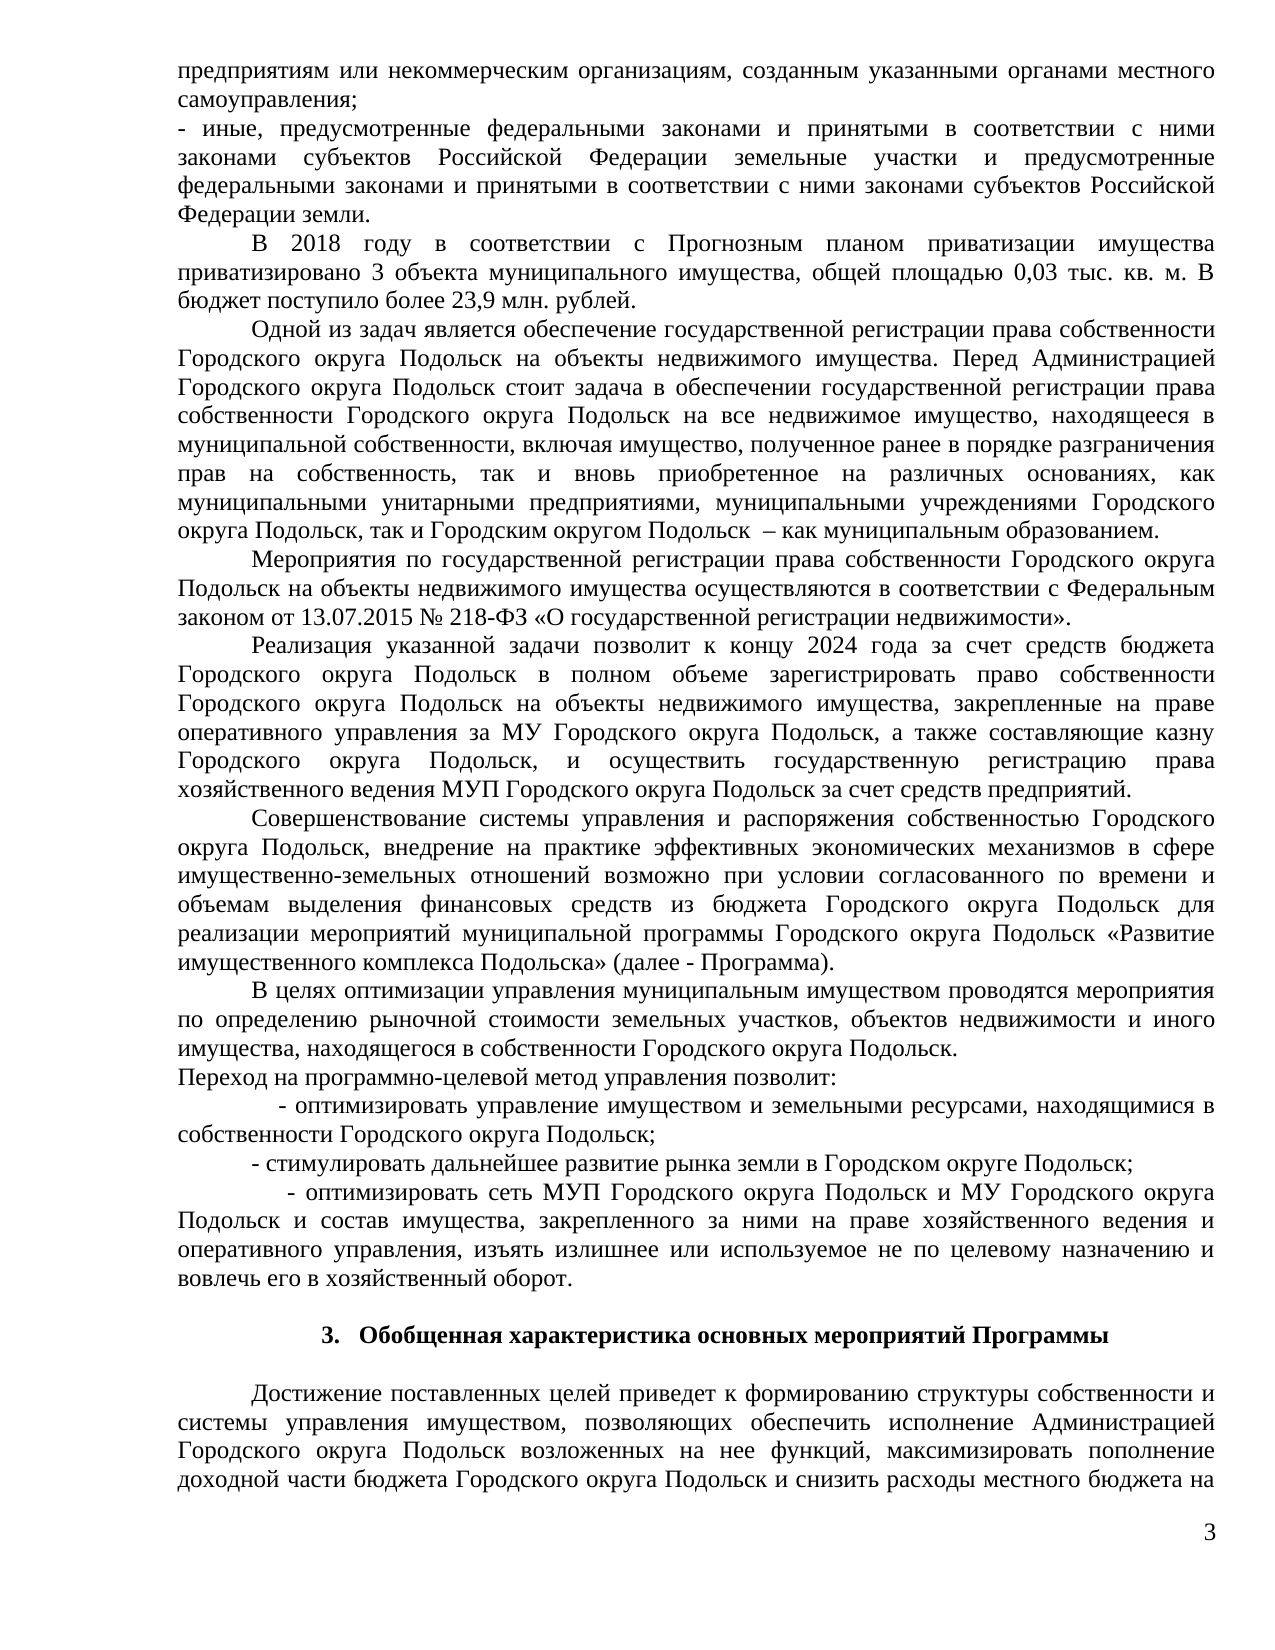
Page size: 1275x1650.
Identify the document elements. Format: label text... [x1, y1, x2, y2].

text Совершенствование системы управления и распоряжения собственностью Городского округа Подольск, внедрение на практике эффективных экономических механизмов в сфере имущественно-земельных отношений возможно при условии согласованного по времени и объемам выделения финансовых средств из бюджета Городского округа Подольск для реализации мероприятий муниципальной программы Городского округа Подольск «Развитие имущественного комплекса Подольска» (далее - Программа). [177, 803, 1216, 975]
text - оптимизировать управление имуществом и земельными ресурсами, находящимися в собственности Городского округа Подольск; [177, 1090, 1216, 1148]
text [177, 1378, 1216, 1493]
list Обобщенная характеристика основных мероприятий Программы [215, 1320, 1216, 1349]
text В 2018 году в соответствии с Прогнозным планом приватизации имущества приватизировано 3 объекта муниципального имущества, общей площадью 0,03 тыс. кв. м. В бюджет поступило более 23,9 млн. рублей. [177, 228, 1216, 314]
text - иные, предусмотренные федеральными законами и принятыми в соответствии с ними законами субъектов Российской Федерации земельные участки и предусмотренные федеральными законами и принятыми в соответствии с ними законами субъектов Российской Федерации земли. [177, 113, 1216, 228]
text - стимулировать дальнейшее развитие рынка земли в Городском округе Подольск; [177, 1148, 1216, 1177]
text В целях оптимизации управления муниципальным имуществом проводятся мероприятия по определению рыночной стоимости земельных участков, объектов недвижимости и иного имущества, находящегося в собственности Городского округа Подольск. [177, 975, 1216, 1062]
text Реализация указанной задачи позволит к концу 2024 года за счет средств бюджета Городского округа Подольск в полном объеме зарегистрировать право собственности Городского округа Подольск на объекты недвижимого имущества, закрепленные на праве оперативного управления за МУ Городского округа Подольск, а также составляющие казну Городского округа Подольск, и осуществить государственную регистрацию права хозяйственного ведения МУП Городского округа Подольск за счет средств предприятий. [177, 630, 1216, 803]
text Переход на программно-целевой метод управления позволит: [177, 1062, 1216, 1090]
text Мероприятия по государственной регистрации права собственности Городского округа Подольск на объекты недвижимого имущества осуществляются в соответствии с Федеральным законом от 13.07.2015 № 218-ФЗ «О государственной регистрации недвижимости». [177, 544, 1216, 630]
text Одной из задач является обеспечение государственной регистрации права собственности Городского округа Подольск на объекты недвижимого имущества. Перед Администрацией Городского округа Подольск стоит задача в обеспечении государственной регистрации права собственности Городского округа Подольск на все недвижимое имущество, находящееся в муниципальной собственности, включая имущество, полученное ранее в порядке разграничения прав на собственность, так и вновь приобретенное на различных основаниях, как муниципальными унитарными предприятиями, муниципальными учреждениями Городского округа Подольск, так и Городским округом Подольск – как муниципальным образованием. [177, 314, 1216, 544]
text - оптимизировать сеть МУП Городского округа Подольск и МУ Городского округа Подольск и состав имущества, закрепленного за ними на праве хозяйственного ведения и оперативного управления, изъять излишнее или используемое не по целевому назначению и вовлечь его в хозяйственный оборот. [177, 1177, 1216, 1292]
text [177, 55, 1216, 113]
